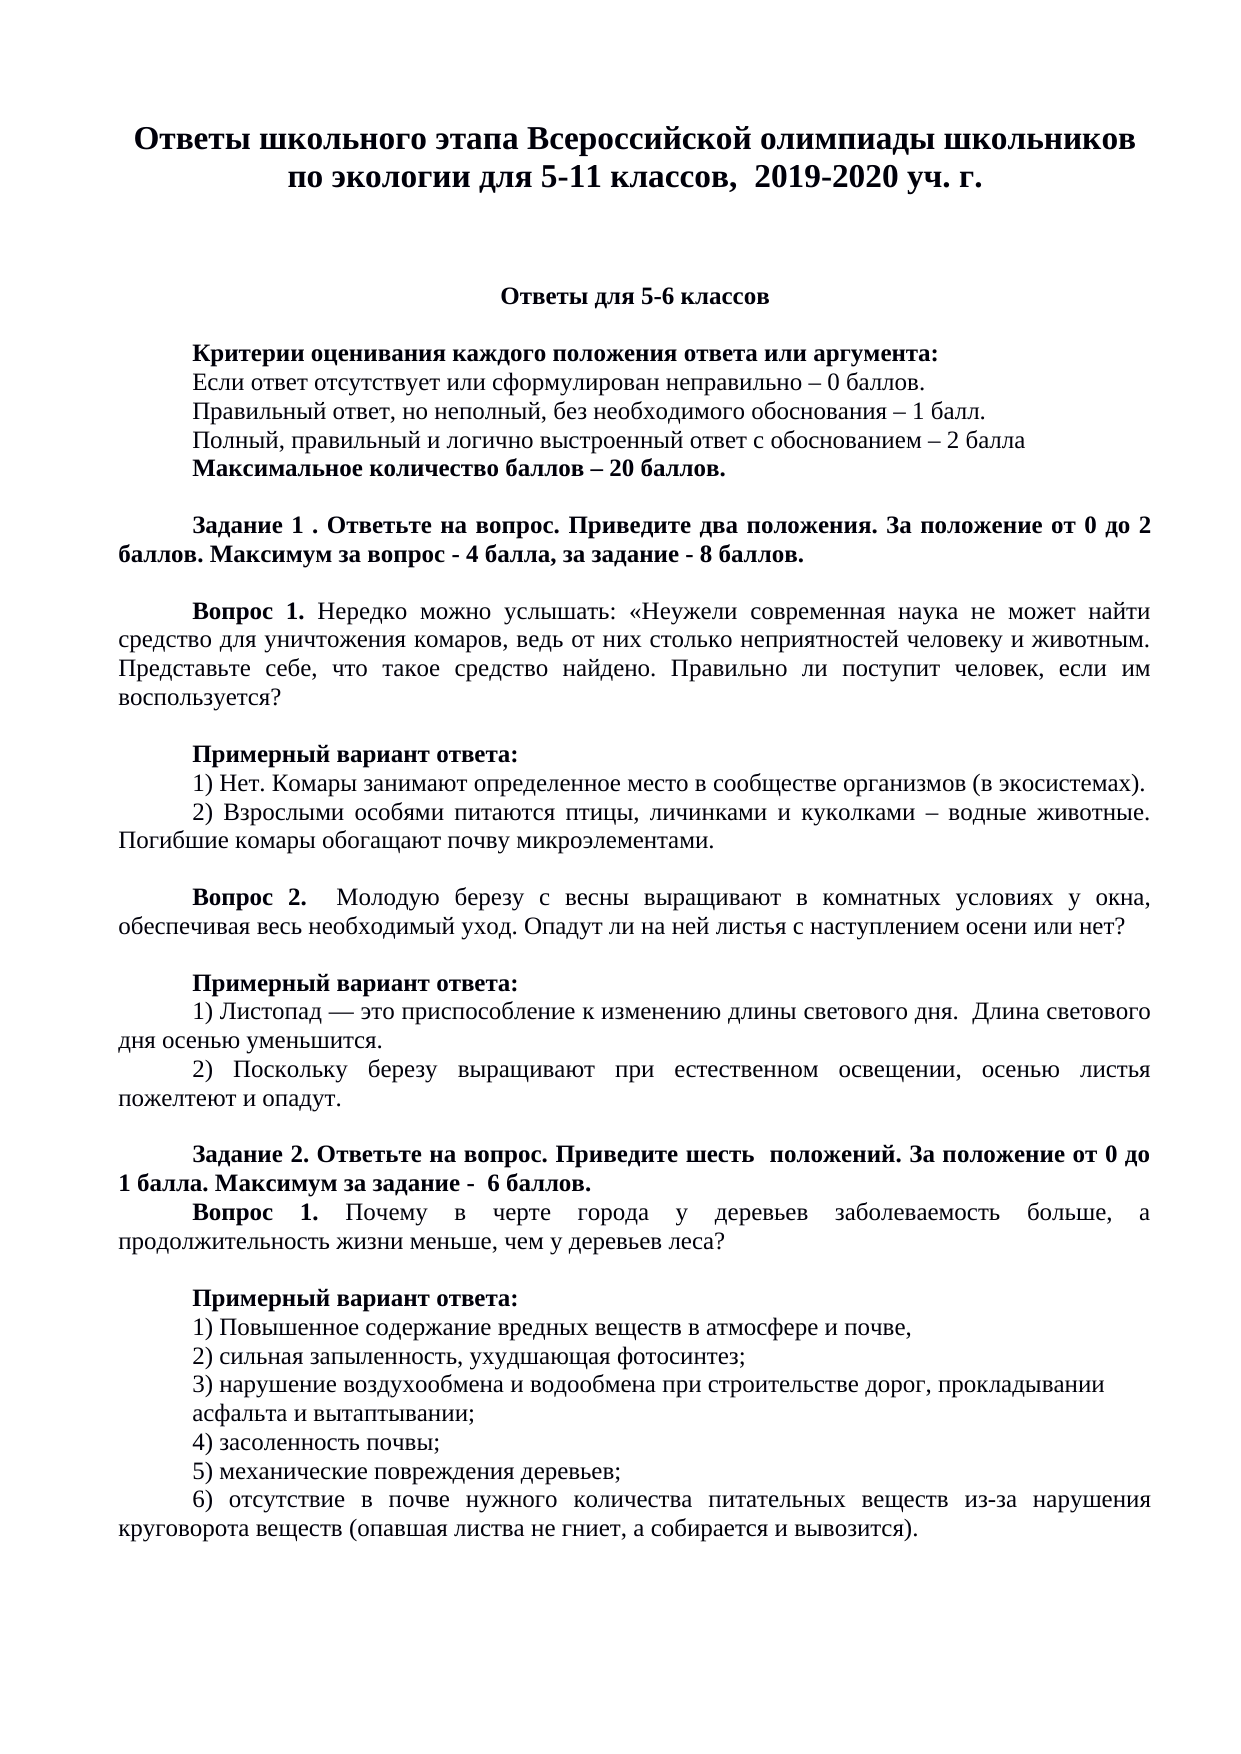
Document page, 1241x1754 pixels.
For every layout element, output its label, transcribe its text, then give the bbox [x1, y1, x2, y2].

text Вопрос 1. Почему в черте города у деревьев заболеваемость больше, а продолжительность жизни меньше, чем у деревьев леса? [118, 1197, 1152, 1254]
text 6) отсутствие в почве нужного количества питательных веществ из-за нарушения круговорота веществ (опавшая листва не гниет, а собирается и вывозится). [118, 1484, 1152, 1542]
text Если ответ отсутствует или сформулирован неправильно – 0 баллов. [118, 367, 1152, 396]
text Вопрос 1. Нередко можно услышать: «Неужели современная наука не может найти средство для уничтожения комаров, ведь от них столько неприятностей человеку и животным. Представьте себе, что такое средство найдено. Правильно ли поступит человек, если им воспользуется? [118, 596, 1152, 711]
text 4) засоленность почвы; [118, 1427, 1152, 1456]
text Примерный вариант ответа: [118, 1283, 1152, 1312]
text Ответы для 5-6 классов [118, 281, 1152, 310]
text 3) нарушение воздухообмена и водообмена при строительстве дорог, прокладывании [118, 1369, 1152, 1398]
text Правильный ответ, но неполный, без необходимого обоснования – 1 балл. [118, 396, 1152, 425]
text 5) механические повреждения деревьев; [118, 1456, 1152, 1484]
text Критерии оценивания каждого положения ответа или аргумента: [118, 338, 1152, 367]
text Примерный вариант ответа: [118, 739, 1152, 768]
text Примерный вариант ответа: [118, 968, 1152, 996]
text асфальта и вытаптывании; [118, 1398, 1152, 1427]
text Задание 2. Ответьте на вопрос. Приведите шесть положений. За положение от 0 до 1 балла. Максимум за задание - 6 баллов. [118, 1139, 1152, 1197]
text Задание 1 . Ответьте на вопрос. Приведите два положения. За положение от 0 до 2 баллов. Максимум за вопрос - 4 балла, за задание - 8 баллов. [118, 510, 1152, 568]
text 1) Нет. Комары занимают определенное место в сообществе организмов (в экосистемах). [118, 768, 1152, 797]
text 1) Листопад — это приспособление к изменению длины светового дня. Длина светового дня осенью уменьшится. [118, 996, 1152, 1054]
text 1) Повышенное содержание вредных веществ в атмосфере и почве, [118, 1312, 1152, 1341]
text Вопрос 2. Молодую березу с весны выращивают в комнатных условиях у окна, обеспечивая весь необходимый уход. Опадут ли на ней листья с наступлением осени или нет? [118, 882, 1152, 940]
text 2) Взрослыми особями питаются птицы, личинками и куколками – водные животные. Погибшие комары обогащают почву микроэлементами. [118, 797, 1152, 854]
text Максимальное количество баллов – 20 баллов. [118, 453, 1152, 482]
text 2) Поскольку березу выращивают при естественном освещении, осенью листья пожелтеют и опадут. [118, 1054, 1152, 1111]
text Ответы школьного этапа Всероссийской олимпиады школьников по экологии для 5-11 классов, 2019-2020 уч. г. [118, 118, 1152, 195]
text Полный, правильный и логично выстроенный ответ с обоснованием – 2 балла [118, 425, 1152, 453]
text 2) сильная запыленность, ухудшающая фотосинтез; [118, 1341, 1152, 1369]
